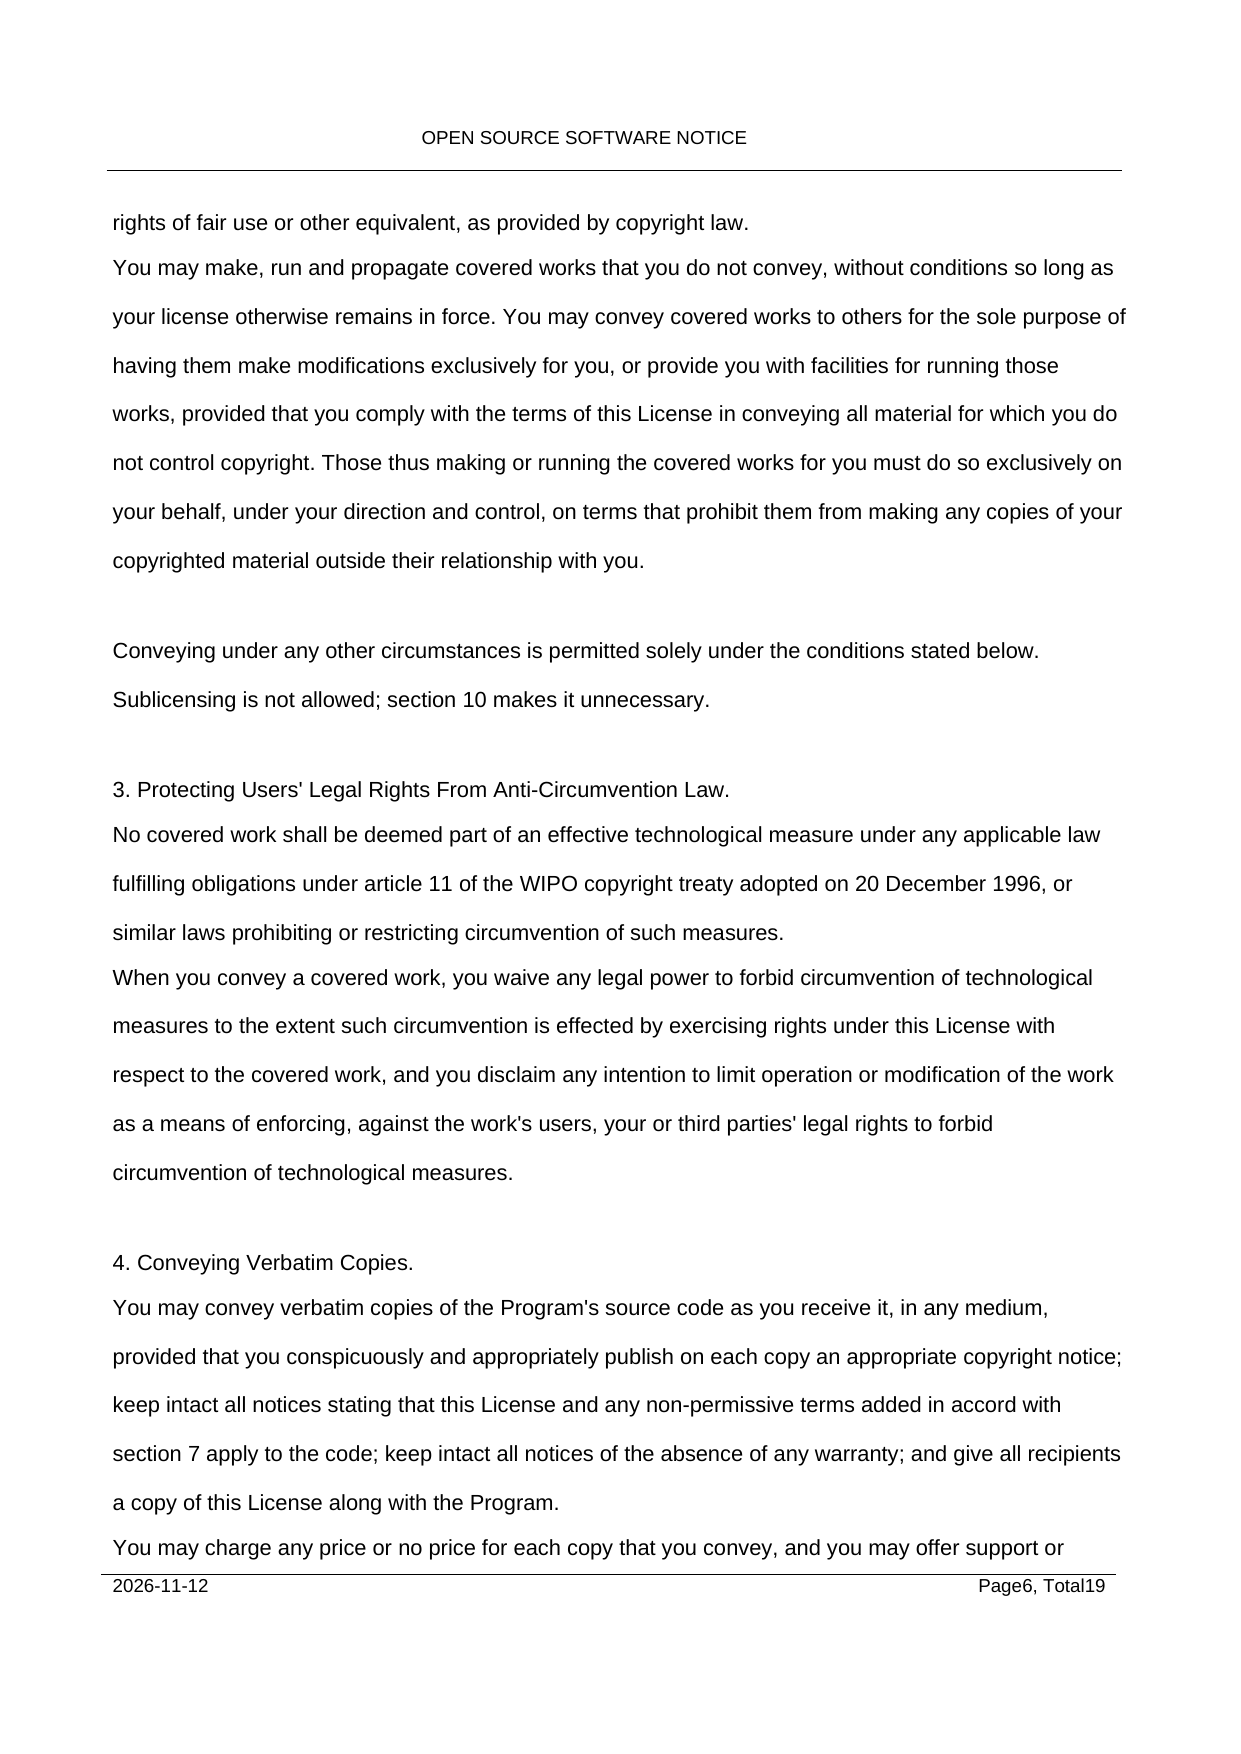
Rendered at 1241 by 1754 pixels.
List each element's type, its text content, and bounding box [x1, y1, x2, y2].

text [112, 206, 1128, 239]
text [112, 1531, 1128, 1564]
text Conveying under any other circumstances is permitted solely under the conditions stated below. Sublicensing is not allowed; section 10 makes it unnecessary. [112, 634, 1128, 715]
text You may make, run and propagate covered works that you do not convey, without conditions so long as your license otherwise remains in force. You may convey covered works to others for the sole purpose of having them make modifications exclusively for you, or provide you with facilities for running those works, provided that you comply with the terms of this License in conveying all material for which you do not control copyright. Those thus making or running the covered works for you must do so exclusively on your behalf, under your direction and control, on terms that prohibit them from making any copies of your copyrighted material outside their relationship with you. [112, 251, 1128, 576]
text When you convey a covered work, you waive any legal power to forbid circumvention of technological measures to the extent such circumvention is effected by exercising rights under this License with respect to the covered work, and you disclaim any intention to limit operation or modification of the work as a means of enforcing, against the work's users, your or third parties' legal rights to forbid circumvention of technological measures. [112, 961, 1128, 1188]
text No covered work shall be deemed part of an effective technological measure under any applicable law fulfilling obligations under article 11 of the WIPO copyright treaty adopted on 20 December 1996, or similar laws prohibiting or restricting circumvention of such measures. [112, 818, 1128, 948]
text 4. Conveying Verbatim Copies. [112, 1246, 1128, 1278]
text You may convey verbatim copies of the Program's source code as you receive it, in any medium, provided that you conspicuously and appropriately publish on each copy an appropriate copyright notice; keep intact all notices stating that this License and any non-permissive terms added in accord with section 7 apply to the code; keep intact all notices of the absence of any warranty; and give all recipients a copy of this License along with the Program. [112, 1291, 1128, 1519]
text 3. Protecting Users' Legal Rights From Anti-Circumvention Law. [112, 773, 1128, 806]
